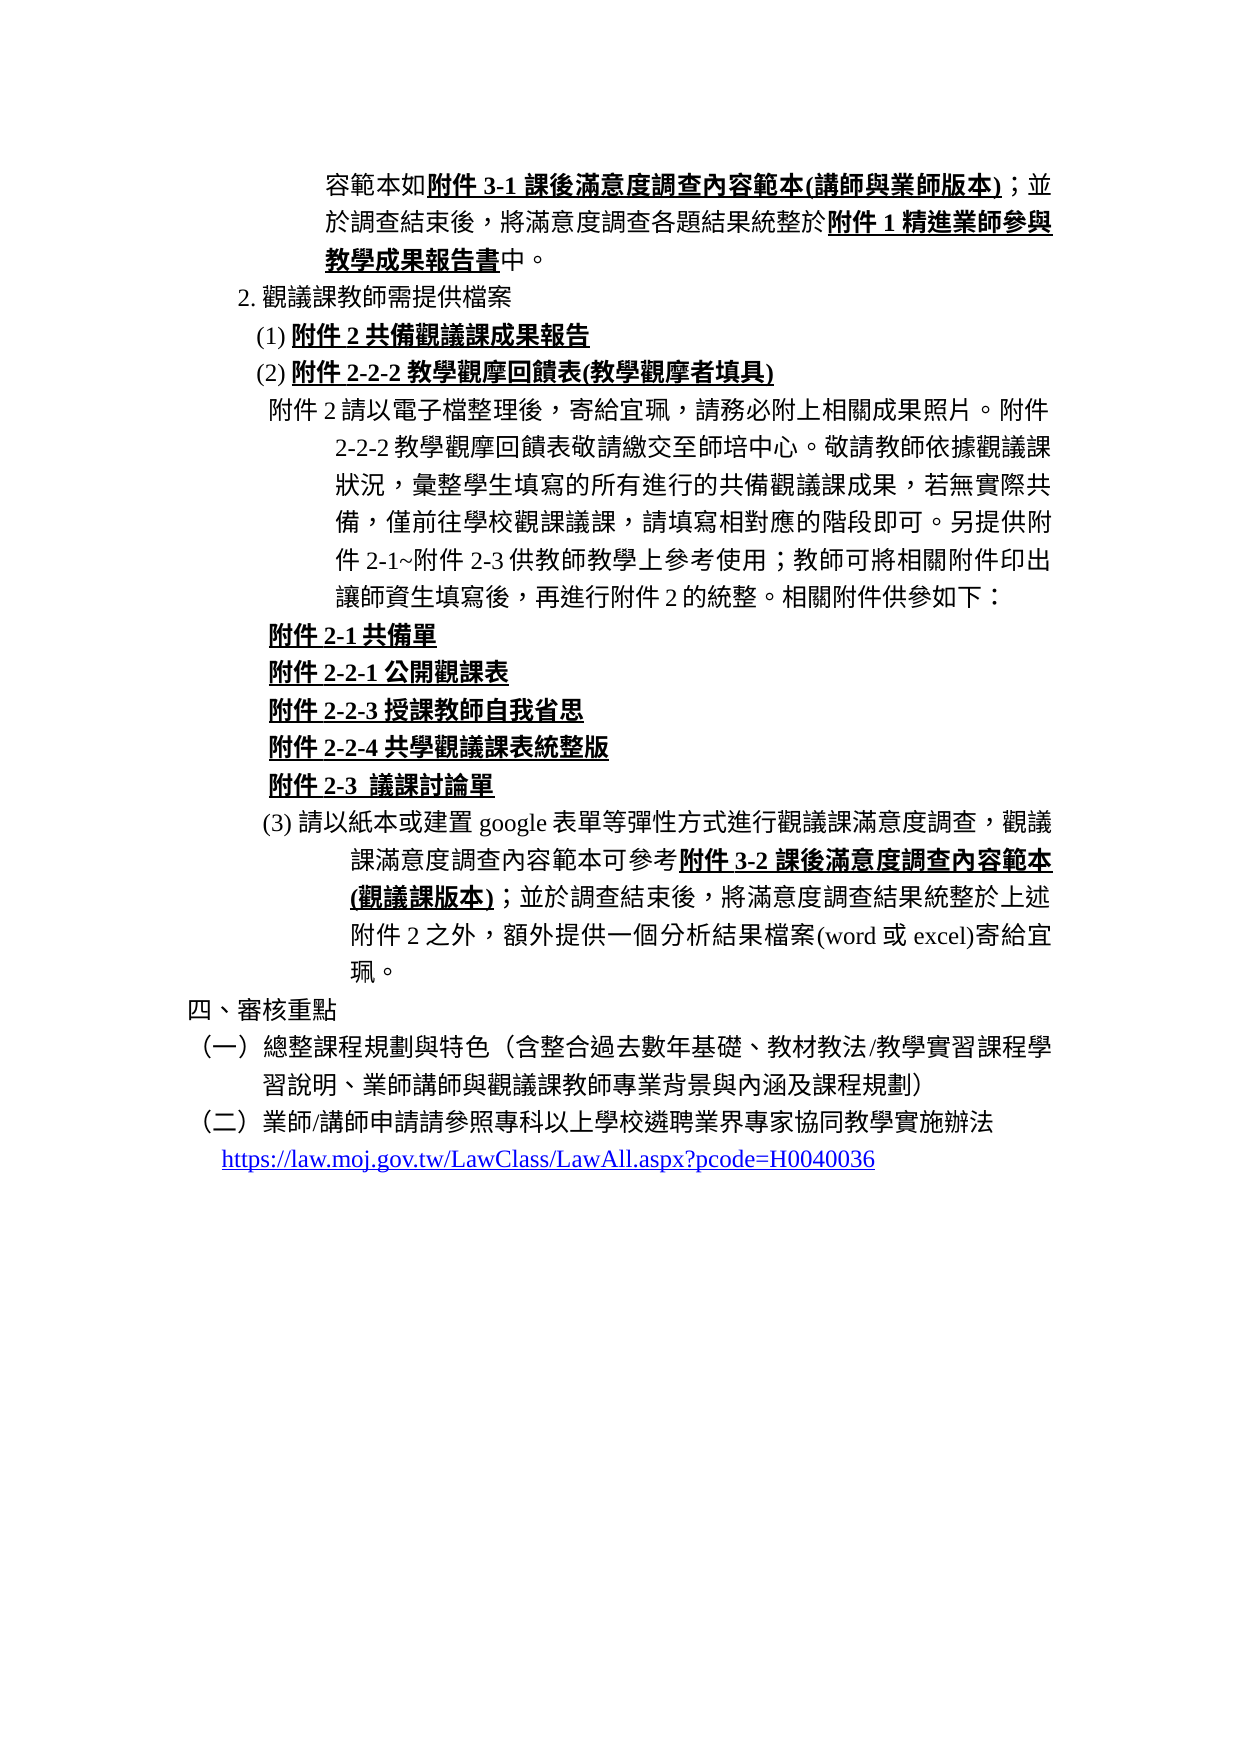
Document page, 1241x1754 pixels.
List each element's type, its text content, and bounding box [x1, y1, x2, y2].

text 附件2-1共備單 [187, 614, 1053, 652]
text 2. 觀議課教師需提供檔案 [187, 277, 1053, 314]
text 附件2-2-3 授課教師自我省思 [187, 689, 1053, 727]
text 四、審核重點 [187, 989, 1053, 1027]
text (3) 請以紙本或建置google表單等彈性方式進行觀議課滿意度調查，觀議課滿意度調查內容範本可參考附件3-2 課後滿意度調查內容範本(觀議課版本)；並於調查結束後，將滿意度調查結果統整於上述附件2之外，額外提供一個分析結果檔案(word或excel)寄給宜珮。 [187, 802, 1053, 989]
text (1) 附件2 共備觀議課成果報告 [187, 314, 1053, 352]
text 附件2-3 議課討論單 [187, 764, 1053, 802]
text （二）業師/講師申請請參照專科以上學校遴聘業界專家協同教學實施辦法 [187, 1102, 1053, 1139]
text 附件2-2-1 公開觀課表 [187, 652, 1053, 689]
text (2) 附件2-2-2 教學觀摩回饋表(教學觀摩者填具) [187, 352, 1053, 389]
text https://law.moj.gov.tw/LawClass/LawAll.aspx?pcode=H0040036 [187, 1139, 1053, 1177]
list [187, 164, 1053, 277]
text 附件2-2-4 共學觀議課表統整版 [187, 727, 1053, 764]
text （一）總整課程規劃與特色（含整合過去數年基礎、教材教法/教學實習課程學習說明、業師講師與觀議課教師專業背景與內涵及課程規劃） [187, 1027, 1053, 1102]
text 附件2請以電子檔整理後，寄給宜珮，請務必附上相關成果照片。附件2-2-2教學觀摩回饋表敬請繳交至師培中心。敬請教師依據觀議課狀況，彙整學生填寫的所有進行的共備觀議課成果，若無實際共備，僅前往學校觀課議課，請填寫相對應的階段即可。另提供附件2-1~附件2-3供教師教學上參考使用；教師可將相關附件印出讓師資生填寫後，再進行附件2的統整。相關附件供參如下： [187, 389, 1053, 614]
